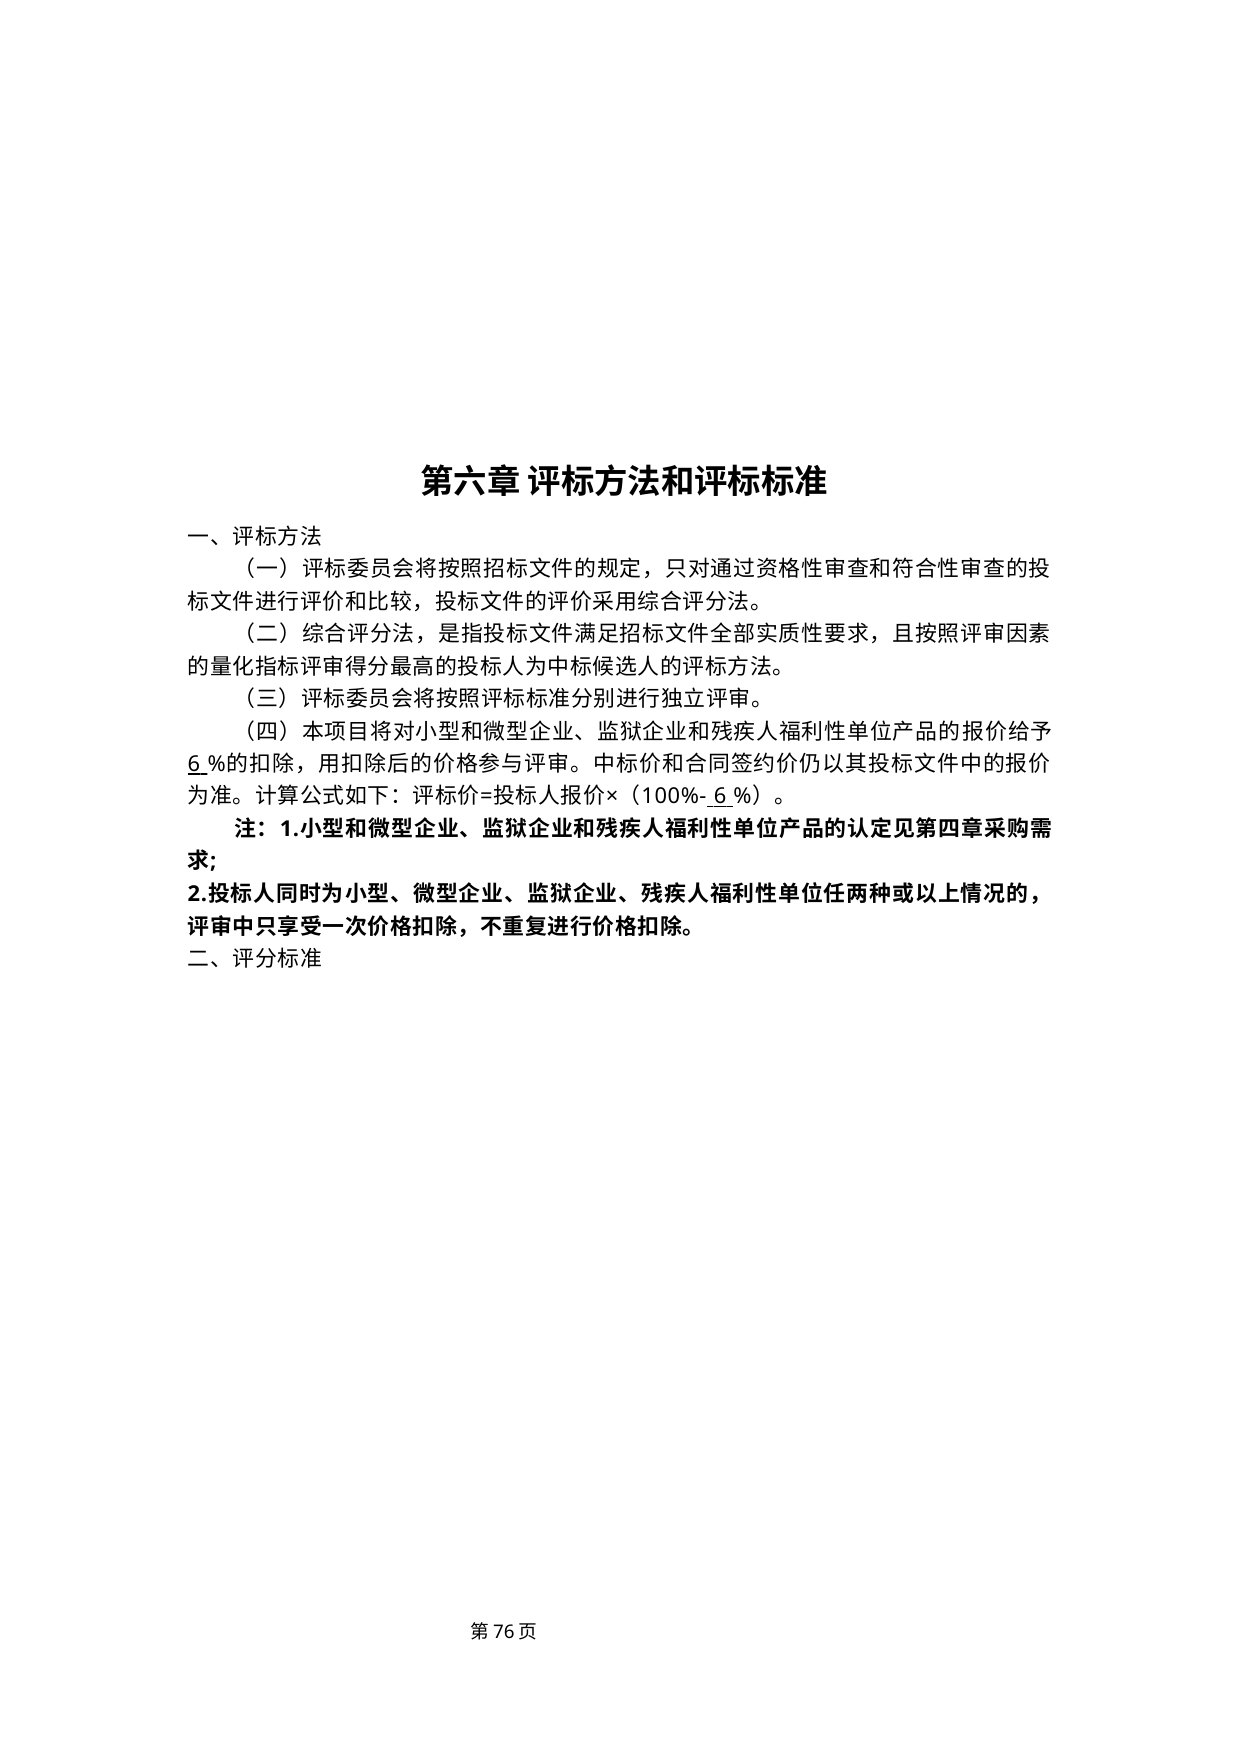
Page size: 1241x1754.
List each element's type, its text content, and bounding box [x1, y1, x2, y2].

text 注：1.小型和微型企业、监狱企业和残疾人福利性单位产品的认定见第四章采购需求; [187, 811, 1053, 876]
text 一、评标方法 [187, 518, 1053, 551]
text 2.投标人同时为小型、微型企业、监狱企业、残疾人福利性单位任两种或以上情况的，评审中只享受一次价格扣除，不重复进行价格扣除。 [187, 876, 1053, 941]
text （二）综合评分法，是指投标文件满足招标文件全部实质性要求，且按照评审因素的量化指标评审得分最高的投标人为中标候选人的评标方法。 [187, 616, 1053, 681]
text 第六章 评标方法和评标标准 [187, 447, 1060, 512]
text 二、评分标准 [187, 941, 1053, 973]
text （四）本项目将对小型和微型企业、监狱企业和残疾人福利性单位产品的报价给予 6 %的扣除，用扣除后的价格参与评审。中标价和合同签约价仍以其投标文件中的报价为准。计算公式如下：评标价=投标人报价×（100%- 6 %）。 [187, 713, 1053, 811]
text （三）评标委员会将按照评标标准分别进行独立评审。 [187, 681, 1053, 713]
text （一）评标委员会将按照招标文件的规定，只对通过资格性审查和符合性审查的投标文件进行评价和比较，投标文件的评价采用综合评分法。 [187, 551, 1053, 616]
